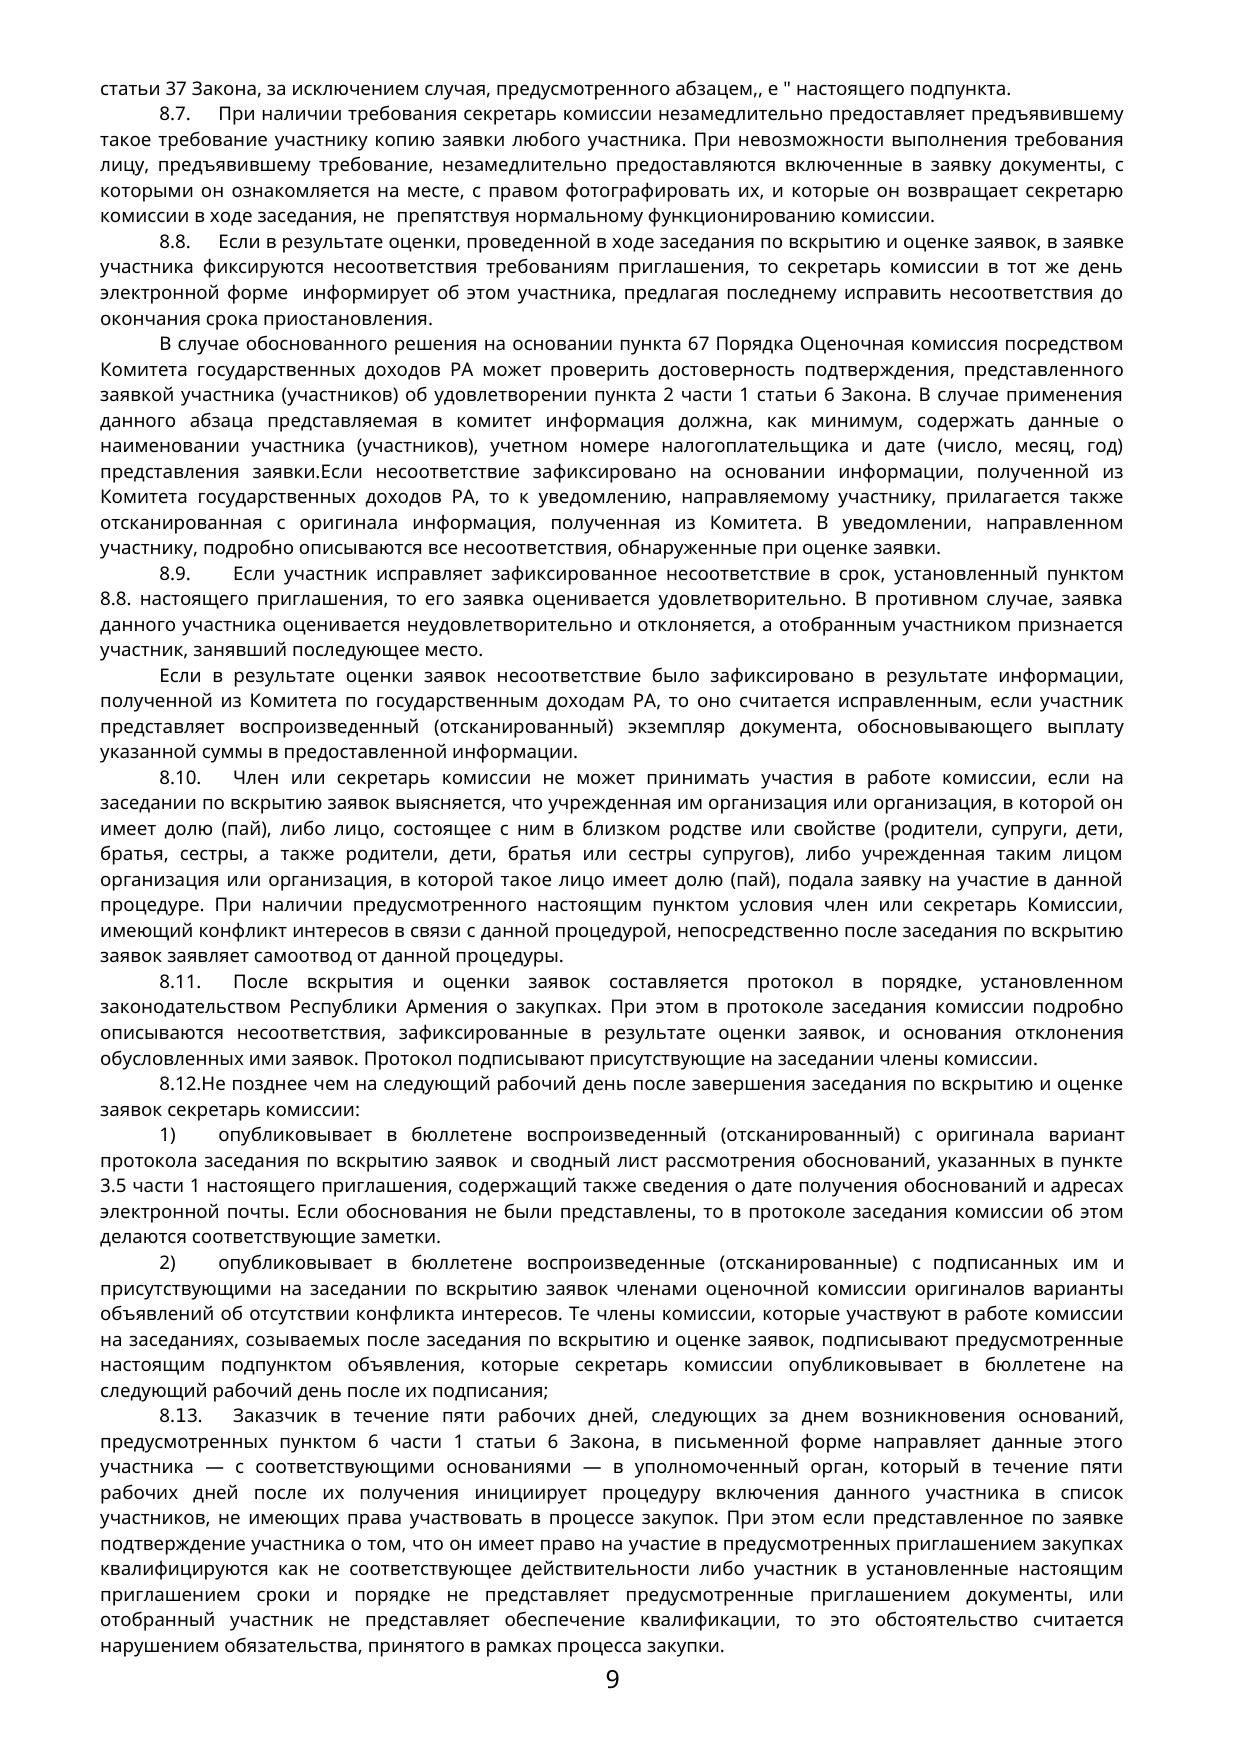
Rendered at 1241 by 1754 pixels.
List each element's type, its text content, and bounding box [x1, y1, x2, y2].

text 8.13. Заказчик в течение пяти рабочих дней, следующих за днем возникновения оснований, предусмотренных пунктом 6 части 1 статьи 6 Закона, в письменной форме направляет данные этого участника — с соответствующими основаниями — в уполномоченный орган, который в течение пяти рабочих дней после их получения инициирует процедуру включения данного участника в список участников, не имеющих права участвовать в процессе закупок. При этом если представленное по заявке подтверждение участника о том, что он имеет право на участие в предусмотренных приглашением закупках квалифицируются как не соответствующее действительности либо участник в установленные настоящим приглашением сроки и порядке не представляет предусмотренные приглашением документы, или отобранный участник не представляет обеспечение квалификации, то это обстоятельство считается нарушением обязательства, принятого в рамках процесса закупки. [100, 1403, 1125, 1658]
text 8.12.Не позднее чем на следующий рабочий день после завершения заседания по вскрытию и оценке заявок секретарь комиссии: [100, 1070, 1125, 1121]
text 8.8. Если в результате оценки, проведенной в ходе заседания по вскрытию и оценке заявок, в заявке участника фиксируются несоответствия требованиям приглашения, то секретарь комиссии в тот же день электронной форме информирует об этом участника, предлагая последнему исправить несоответствия до окончания срока приостановления. [100, 228, 1125, 330]
text 1) опубликовывает в бюллетене воспроизведенный (отсканированный) с оригинала вариант протокола заседания по вскрытию заявок и сводный лист рассмотрения обоснований, указанных в пункте 3.5 части 1 настоящего приглашения, содержащий также сведения о дате получения обоснований и адресах электронной почты. Если обоснования не были представлены, то в протоколе заседания комиссии об этом делаются соответствующие заметки. [100, 1121, 1125, 1249]
text 8.11. После вскрытия и оценки заявок составляется протокол в порядке, установленном законодательством Республики Армения о закупках. При этом в протоколе заседания комиссии подробно описываются несоответствия, зафиксированные в результате оценки заявок, и основания отклонения обусловленных ими заявок. Протокол подписывают присутствующие на заседании члены комиссии. [100, 968, 1125, 1070]
text 8.10. Член или секретарь комиссии не может принимать участия в работе комиссии, если на заседании по вскрытию заявок выясняется, что учрежденная им организация или организация, в которой он имеет долю (пай), либо лицо, состоящее с ним в близком родстве или свойстве (родители, супруги, дети, братья, сестры, а также родители, дети, братья или сестры супругов), либо учрежденная таким лицом организация или организация, в которой такое лицо имеет долю (пай), подала заявку на участие в данной процедуре. При наличии предусмотренного настоящим пунктом условия член или секретарь Комиссии, имеющий конфликт интересов в связи с данной процедурой, непосредственно после заседания по вскрытию заявок заявляет самоотвод от данной процедуры. [100, 764, 1125, 968]
text 8.7. При наличии требования секретарь комиссии незамедлительно предоставляет предъявившему такое требование участнику копию заявки любого участника. При невозможности выполнения требования лицу, предъявившему требование, незамедлительно предоставляются включенные в заявку документы, с которыми он ознакомляется на месте, с правом фотографировать их, и которые он возвращает секретарю комиссии в ходе заседания, не препятствуя нормальному функционированию комиссии. [100, 100, 1125, 228]
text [100, 75, 1125, 100]
text В случае обоснованного решения на основании пункта 67 Порядка Оценочная комиссия посредством Комитета государственных доходов РА может проверить достоверность подтверждения, представленного заявкой участника (участников) об удовлетворении пункта 2 части 1 статьи 6 Закона. В случае применения данного абзаца представляемая в комитет информация должна, как минимум, содержать данные о наименовании участника (участников), учетном номере налогоплательщика и дате (число, месяц, год) представления заявки.Если несоответствие зафиксировано на основании информации, полученной из Комитета государственных доходов РА, то к уведомлению, направляемому участнику, прилагается также отсканированная с оригинала информация, полученная из Комитета. В уведомлении, направленном участнику, подробно описываются все несоответствия, обнаруженные при оценке заявки. [100, 330, 1125, 560]
text Если в результате оценки заявок несоответствие было зафиксировано в результате информации, полученной из Комитета по государственным доходам РА, то оно считается исправленным, если участник представляет воспроизведенный (отсканированный) экземпляр документа, обосновывающего выплату указанной суммы в предоставленной информации. [100, 662, 1125, 764]
text 2) опубликовывает в бюллетене воспроизведенные (отсканированные) с подписанных им и присутствующими на заседании по вскрытию заявок членами оценочной комиссии оригиналов варианты объявлений об отсутствии конфликта интересов. Те члены комиссии, которые участвуют в работе комиссии на заседаниях, созываемых после заседания по вскрытию и оценке заявок, подписывают предусмотренные настоящим подпунктом объявления, которые секретарь комиссии опубликовывает в бюллетене на следующий рабочий день после их подписания; [100, 1249, 1125, 1403]
text 8.9. Если участник исправляет зафиксированное несоответствие в срок, установленный пунктом 8.8. настоящего приглашения, то его заявка оценивается удовлетворительно. В противном случае, заявка данного участника оценивается неудовлетворительно и отклоняется, а отобранным участником признается участник, занявший последующее место. [100, 560, 1125, 662]
